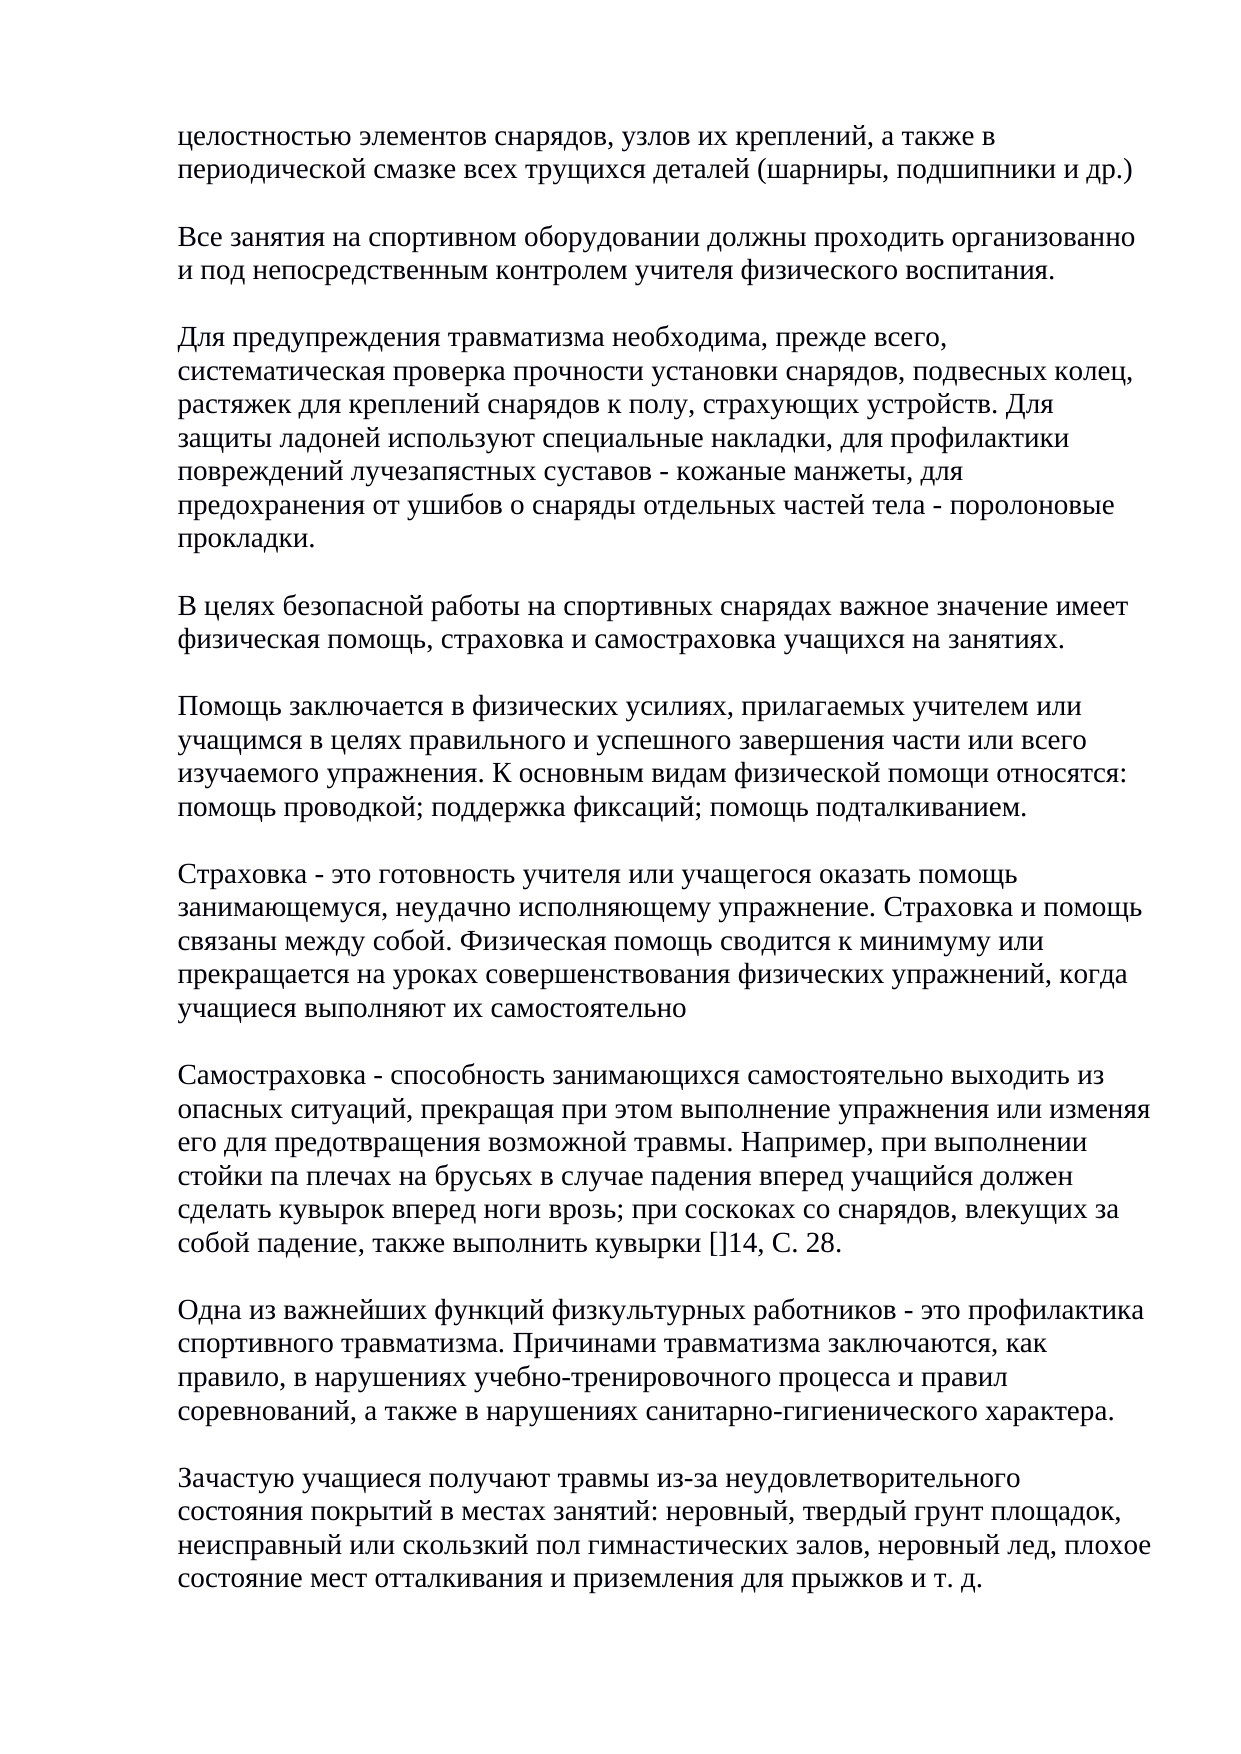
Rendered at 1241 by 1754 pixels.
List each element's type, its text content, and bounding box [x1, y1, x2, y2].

text В целях безопасной работы на спортивных снарядах важное значение имеет физическая помощь, страховка и самостраховка учащихся на занятиях. [177, 588, 1152, 655]
text Все занятия на спортивном оборудовании должны проходить организованно и под непосредственным контролем учителя физического воспитания. [177, 219, 1152, 286]
text Для предупреждения травматизма необходима, прежде всего, систематическая проверка прочности установки снарядов, подвесных колец, растяжек для креплений снарядов к полу, страхующих устройств. Для защиты ладоней используют специальные накладки, для профилактики повреждений лучезапястных суставов - кожаные манжеты, для предохранения от ушибов о снаряды отдельных частей тела - поролоновые прокладки. [177, 319, 1152, 554]
text Помощь заключается в физических усилиях, прилагаемых учителем или учащимся в целях правильного и успешного завершения части или всего изучаемого упражнения. К основным видам физической помощи относятся: помощь проводкой; поддержка фиксаций; помощь подталкиванием. [177, 688, 1152, 822]
text Зачастую учащиеся получают травмы из-за неудовлетворительного состояния покрытий в местах занятий: неровный, твердый грунт площадок, неисправный или скользкий пол гимнастических залов, неровный лед, плохое состояние мест отталкивания и приземления для прыжков и т. д. [177, 1460, 1152, 1594]
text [177, 118, 1152, 185]
text Самостраховка - способность занимающихся самостоятельно выходить из опасных ситуаций, прекращая при этом выполнение упражнения или изменяя его для предотвращения возможной травмы. Например, при выполнении стойки па плечах на брусьях в случае падения вперед учащийся должен сделать кувырок вперед ноги врозь; при соскоках со снарядов, влекущих за собой падение, также выполнить кувырки []14, С. 28. [177, 1057, 1152, 1258]
text Одна из важнейших функций физкультурных работников - это профилактика спортивного травматизма. Причинами травматизма заключаются, как правило, в нарушениях учебно-тренировочного процесса и правил соревнований, а также в нарушениях санитарно-гигиенического характера. [177, 1292, 1152, 1426]
text Страховка - это готовность учителя или учащегося оказать помощь занимающемуся, неудачно исполняющему упражнение. Страховка и помощь связаны между собой. Физическая помощь сводится к минимуму или прекращается на уроках совершенствования физических упражнений, когда учащиеся выполняют их самостоятельно [177, 856, 1152, 1024]
